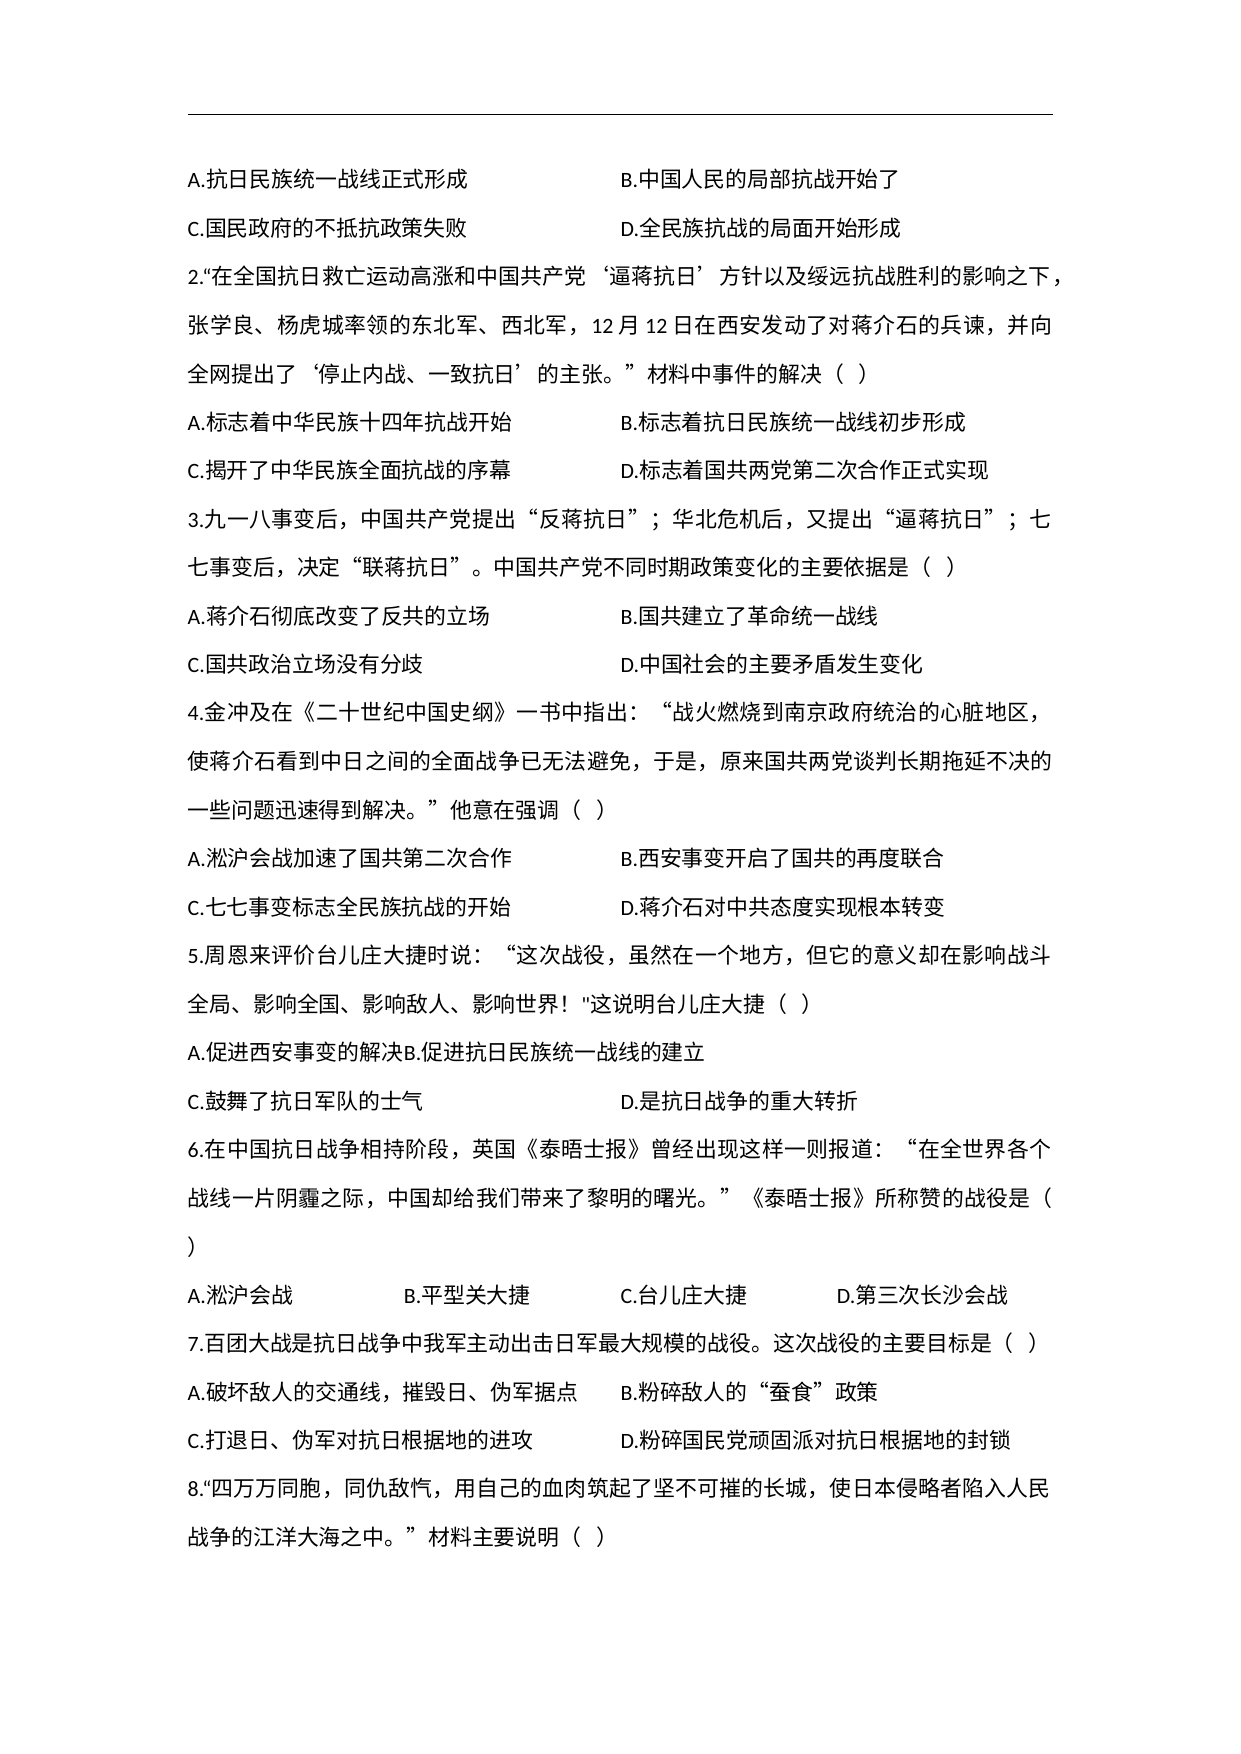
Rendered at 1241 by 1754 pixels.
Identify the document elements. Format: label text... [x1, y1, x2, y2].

text 3.九一八事变后，中国共产党提出“反蒋抗日”；华北危机后，又提出“逼蒋抗日”；七七事变后，决定“联蒋抗日”。中国共产党不同时期政策变化的主要依据是（ ） [187, 501, 1053, 582]
text C.鼓舞了抗日军队的士气 D.是抗日战争的重大转折 [187, 1083, 1053, 1116]
text 7.百团大战是抗日战争中我军主动出击日军最大规模的战役。这次战役的主要目标是（ ） [187, 1326, 1053, 1358]
text A.抗日民族统一战线正式形成 B.中国人民的局部抗战开始了 [187, 162, 1053, 194]
text 8.“四万万同胞，同仇敌忾，用自己的血肉筑起了坚不可摧的长城，使日本侵略者陷入人民战争的江洋大海之中。”材料主要说明（ ） [187, 1471, 1053, 1552]
text 4.金冲及在《二十世纪中国史纲》一书中指出：“战火燃烧到南京政府统治的心脏地区，使蒋介石看到中日之间的全面战争已无法避免，于是，原来国共两党谈判长期拖延不决的一些问题迅速得到解决。”他意在强调（ ） [187, 695, 1053, 825]
text A.淞沪会战加速了国共第二次合作 B.西安事变开启了国共的再度联合 [187, 841, 1053, 873]
text 2.“在全国抗日救亡运动高涨和中国共产党‘逼蒋抗日’方针以及绥远抗战胜利的影响之下，张学良、杨虎城率领的东北军、西北军，12月12日在西安发动了对蒋介石的兵谏，并向全网提出了‘停止内战、一致抗日’的主张。”材料中事件的解决（ ） [187, 259, 1053, 389]
text A.蒋介石彻底改变了反共的立场 B.国共建立了革命统一战线 [187, 598, 1053, 631]
text 5.周恩来评价台儿庄大捷时说：“这次战役，虽然在一个地方，但它的意义却在影响战斗全局、影响全国、影响敌人、影响世界！"这说明台儿庄大捷（ ） A.促进西安事变的解决 B.促进抗日民族统一战线的建立 [187, 937, 1053, 1067]
text C.国共政治立场没有分歧 D.中国社会的主要矛盾发生变化 [187, 647, 1053, 679]
text C.国民政府的不抵抗政策失败 D.全民族抗战的局面开始形成 [187, 210, 1053, 243]
text A.标志着中华民族十四年抗战开始 B.标志着抗日民族统一战线初步形成 [187, 404, 1053, 437]
text C.打退日、伪军对抗日根据地的进攻 D.粉碎国民党顽固派对抗日根据地的封锁 [187, 1422, 1053, 1455]
text C.揭开了中华民族全面抗战的序幕 D.标志着国共两党第二次合作正式实现 [187, 453, 1053, 485]
text C.七七事变标志全民族抗战的开始 D.蒋介石对中共态度实现根本转变 [187, 889, 1053, 922]
text A.破坏敌人的交通线，摧毁日、伪军据点 B.粉碎敌人的“蚕食”政策 [187, 1374, 1053, 1407]
text 6.在中国抗日战争相持阶段，英国《泰晤士报》曾经出现这样一则报道：“在全世界各个战线一片阴霾之际，中国却给我们带来了黎明的曙光。”《泰晤士报》所称赞的战役是（ ） [187, 1132, 1053, 1262]
text A.淞沪会战 B.平型关大捷 C.台儿庄大捷 D.第三次长沙会战 [187, 1277, 1053, 1310]
